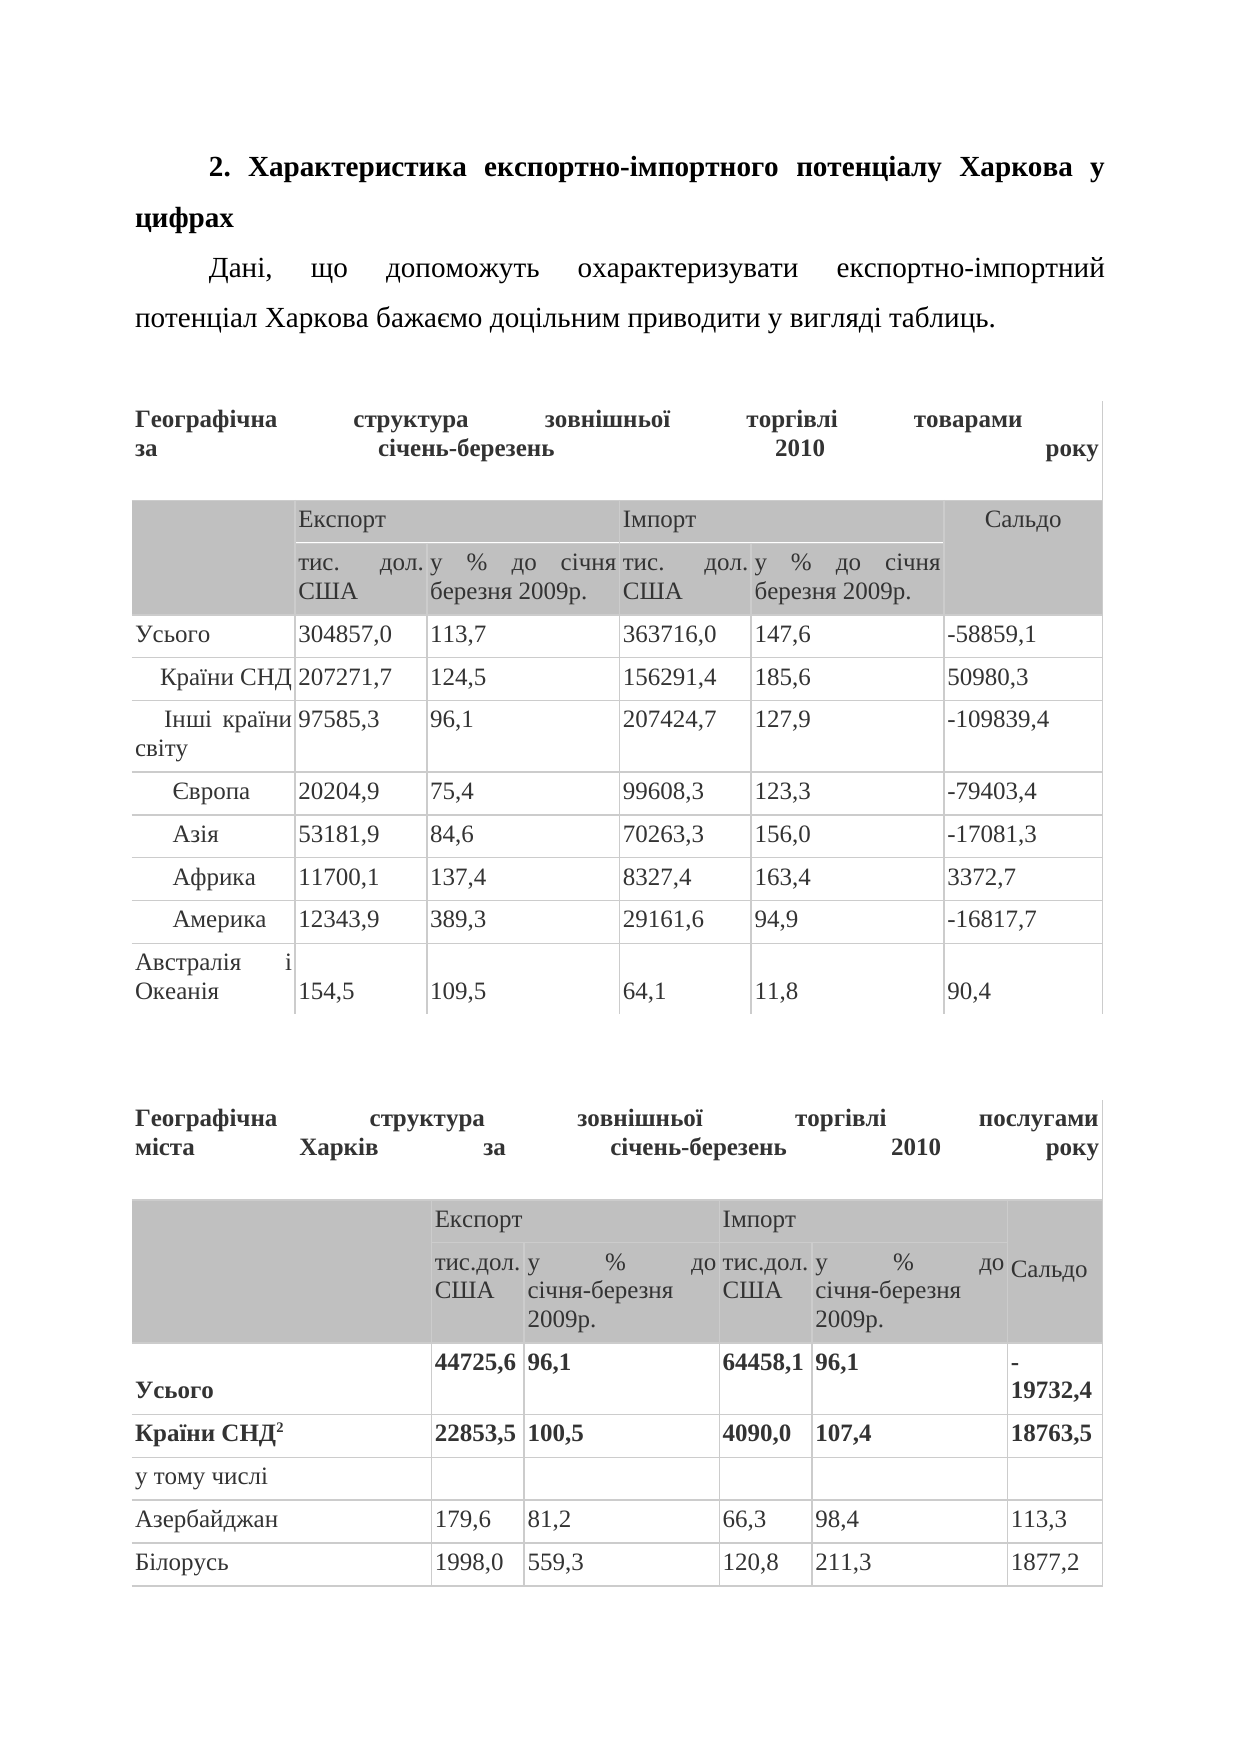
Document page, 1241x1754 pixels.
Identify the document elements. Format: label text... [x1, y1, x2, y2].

table_cell 154,5 [296, 944, 426, 1014]
table_cell 559,3 [525, 1544, 719, 1585]
table_cell Імпорт [620, 501, 943, 542]
table_cell 127,9 [752, 701, 943, 771]
table_cell Країни СНД2 [132, 1415, 431, 1457]
table_cell [432, 1458, 523, 1499]
table_cell у % до січня березня 2009р. [752, 544, 943, 614]
table_cell тис.дол. США [720, 1243, 811, 1342]
table_cell [720, 1458, 811, 1499]
table_cell -19732,4 [1008, 1344, 1102, 1414]
table_cell у % до січня-березня 2009р. [525, 1243, 719, 1342]
table_cell -79403,4 [945, 773, 1102, 814]
table_cell 11,8 [752, 944, 943, 1014]
table_cell 3372,7 [945, 858, 1102, 900]
table_cell 99608,3 [620, 773, 750, 814]
table_cell 185,6 [752, 658, 943, 700]
table_cell Усього [132, 1344, 431, 1414]
table_cell Сальдо [945, 501, 1102, 614]
table_cell [132, 1201, 431, 1342]
table_cell 64458,1 [720, 1344, 811, 1414]
table_cell 66,3 [720, 1501, 811, 1542]
table_cell тис. дол. США [620, 544, 750, 614]
table_cell 207424,7 [620, 701, 750, 771]
table_cell Імпорт [720, 1201, 1007, 1242]
table_cell Сальдо [1008, 1201, 1102, 1342]
table_cell 44725,6 [432, 1344, 523, 1414]
table_cell Країни СНД [132, 658, 294, 700]
table_cell Америка [132, 901, 294, 942]
table_cell [813, 1458, 1007, 1499]
table_cell 211,3 [813, 1544, 1007, 1585]
table_header Географічна структура зовнішньої торгівлі товарами за січень-березень 2010 року [132, 401, 1102, 500]
table_cell 1998,0 [432, 1544, 523, 1585]
table_cell Австралія і Океанія [132, 944, 294, 1014]
table_cell 304857,0 [296, 616, 426, 657]
table_cell 147,6 [752, 616, 943, 657]
table_cell тис. дол. США [296, 544, 426, 614]
table_cell -17081,3 [945, 816, 1102, 857]
table_cell у % до січня березня 2009р. [428, 544, 619, 614]
table_cell 113,3 [1008, 1501, 1102, 1542]
table_cell 1877,2 [1008, 1544, 1102, 1585]
table_cell 179,6 [432, 1501, 523, 1542]
table_cell 207271,7 [296, 658, 426, 700]
table_cell 4090,0 [720, 1415, 811, 1457]
table_cell 50980,3 [945, 658, 1102, 700]
table_cell 100,5 [525, 1415, 719, 1457]
table_cell 124,5 [428, 658, 619, 700]
table_cell 11700,1 [296, 858, 426, 900]
table_cell -109839,4 [945, 701, 1102, 771]
table_cell Азербайджан [132, 1501, 431, 1542]
table_cell 8327,4 [620, 858, 750, 900]
table_cell [132, 501, 294, 614]
table_cell 18763,5 [1008, 1415, 1102, 1457]
table_cell 113,7 [428, 616, 619, 657]
table_cell 96,1 [428, 701, 619, 771]
table_cell 96,1 [813, 1344, 1007, 1414]
table_cell 123,3 [752, 773, 943, 814]
table_cell Експорт [296, 501, 619, 542]
table_cell 94,9 [752, 901, 943, 942]
table_cell 156291,4 [620, 658, 750, 700]
table_cell 20204,9 [296, 773, 426, 814]
table_cell [1008, 1458, 1102, 1499]
table_cell у % до січня-березня 2009р. [813, 1243, 1007, 1342]
table_cell 29161,6 [620, 901, 750, 942]
table_cell 81,2 [525, 1501, 719, 1542]
table_cell 75,4 [428, 773, 619, 814]
table_cell Білорусь [132, 1544, 431, 1585]
table_cell 96,1 [525, 1344, 719, 1414]
table_cell 22853,5 [432, 1415, 523, 1457]
table_cell 156,0 [752, 816, 943, 857]
table_cell 84,6 [428, 816, 619, 857]
table_cell 90,4 [945, 944, 1102, 1014]
table_cell 163,4 [752, 858, 943, 900]
table_cell Азія [132, 816, 294, 857]
text 2. Характеристика експортно-імпортного потенціалу Харкова у цифрах [135, 149, 1105, 233]
table_cell 120,8 [720, 1544, 811, 1585]
table_cell Усього [132, 616, 294, 657]
table_cell [525, 1458, 719, 1499]
table_header Географічна структура зовнішньої торгівлі послугами міста Харків за січень-березень 2010 року [132, 1100, 1102, 1199]
table_cell 107,4 [813, 1415, 1007, 1457]
table_cell у тому числі [132, 1458, 431, 1499]
table_cell 109,5 [428, 944, 619, 1014]
text Дані, що допоможуть охарактеризувати експортно-імпортний потенціал Харкова бажаємо доцільним приводити у вигляді таблиць. [135, 250, 1105, 334]
table_cell Європа [132, 773, 294, 814]
table_cell 389,3 [428, 901, 619, 942]
table_cell 70263,3 [620, 816, 750, 857]
table_cell 64,1 [620, 944, 750, 1014]
table_cell 363716,0 [620, 616, 750, 657]
table_cell тис.дол. США [432, 1243, 523, 1342]
table_cell Африка [132, 858, 294, 900]
table_cell Інші країни світу [132, 701, 294, 771]
table_cell 12343,9 [296, 901, 426, 942]
table_cell Експорт [432, 1201, 719, 1242]
table_cell 53181,9 [296, 816, 426, 857]
table_cell 137,4 [428, 858, 619, 900]
table_cell -58859,1 [945, 616, 1102, 657]
table_cell 98,4 [813, 1501, 1007, 1542]
table_cell -16817,7 [945, 901, 1102, 942]
table_cell 97585,3 [296, 701, 426, 771]
